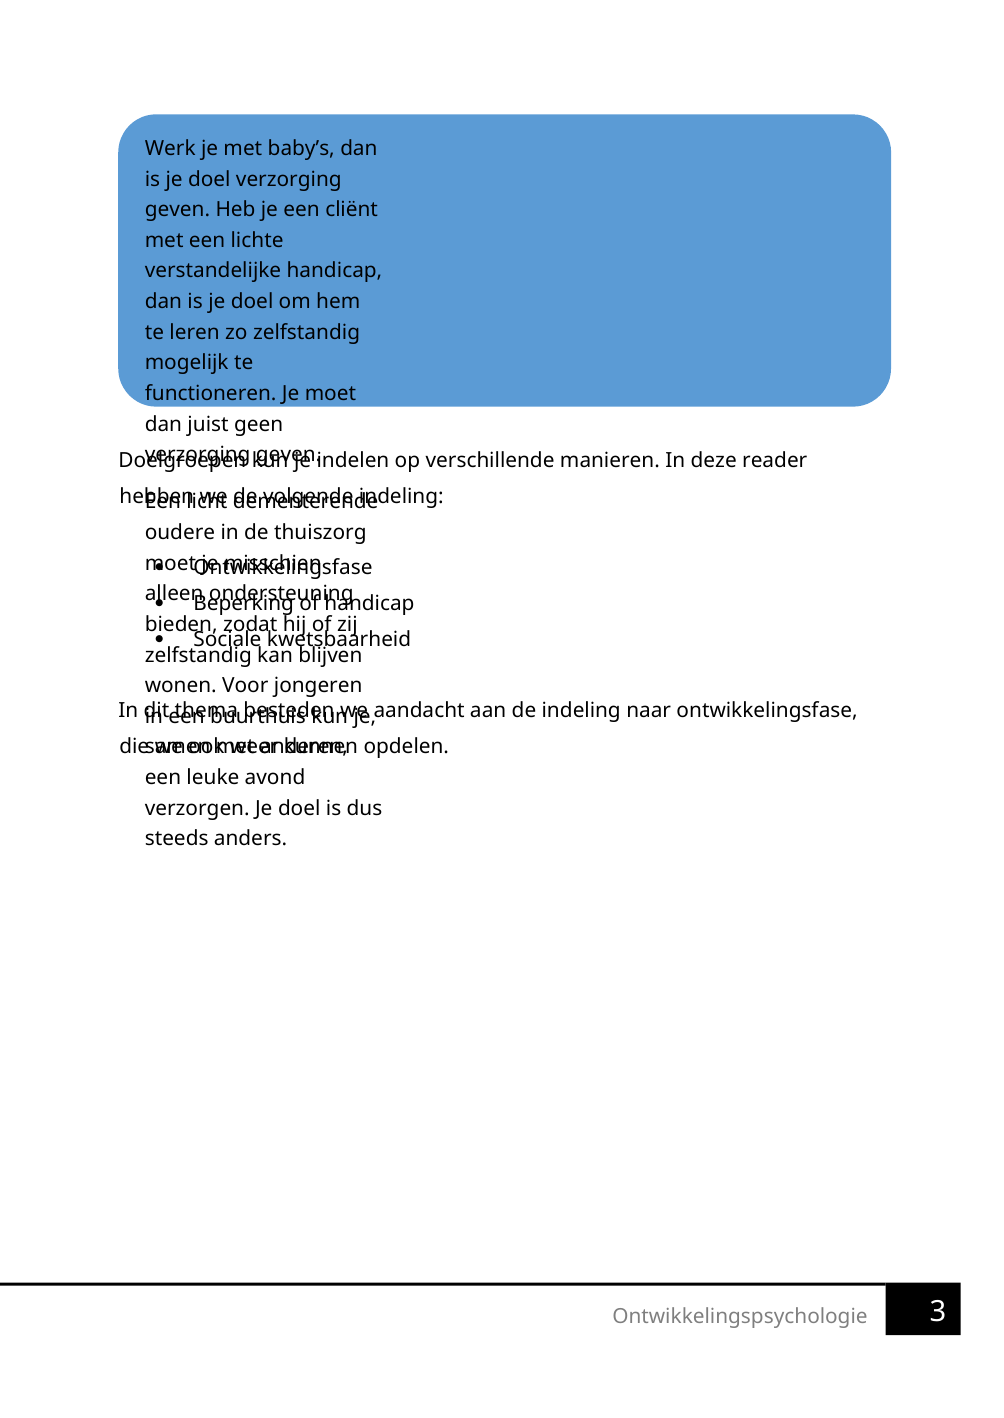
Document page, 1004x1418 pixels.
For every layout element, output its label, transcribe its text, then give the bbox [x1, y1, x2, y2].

text In dit thema besteden we aandacht aan de indeling naar ontwikkelingsfase, die we ook weer kunnen opdelen. [118, 695, 886, 759]
list Beperking of handicap [281, 588, 886, 617]
text Doelgroepen kun je indelen op verschillende manieren. In deze reader hebben we de volgende indeling: [118, 445, 886, 509]
list Ontwikkelingsfase [156, 552, 886, 581]
list Sociale kwetsbaarheid [156, 624, 303, 652]
list Beperking of handicap [156, 588, 290, 617]
list Sociale kwetsbaarheid [297, 624, 886, 652]
